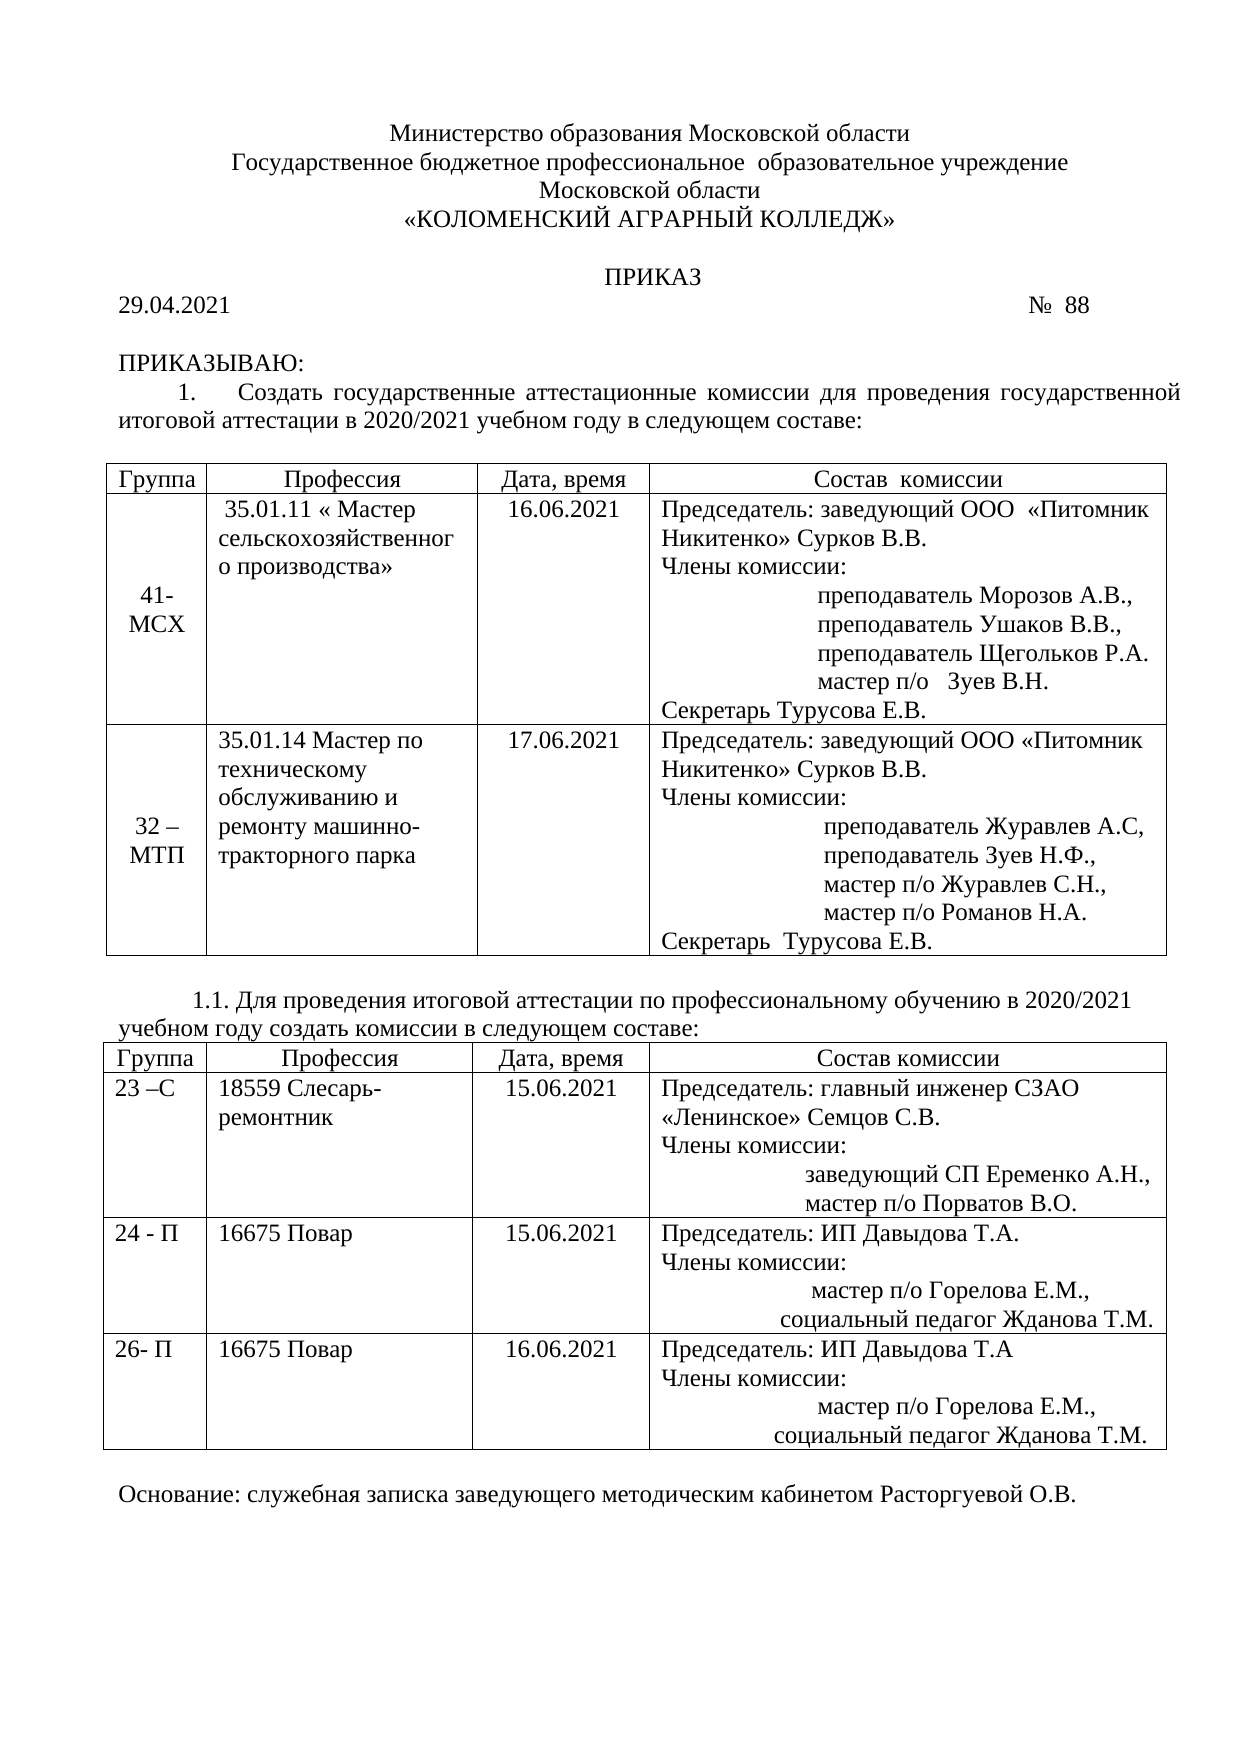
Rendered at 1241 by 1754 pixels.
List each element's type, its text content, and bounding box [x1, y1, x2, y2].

table_cell 24 - П [104, 1218, 206, 1333]
table_header Состав комиссии [650, 1043, 1166, 1072]
table_header Профессия [207, 1043, 472, 1072]
subtitle Министерство образования Московской области [118, 118, 1181, 147]
text «КОЛОМЕНСКИЙ АГРАРНЫЙ КОЛЛЕДЖ» [118, 204, 1181, 233]
subtitle ПРИКАЗ [118, 262, 1181, 291]
table_cell Председатель: главный инженер СЗАО «Ленинское» Семцов С.В. Члены комиссии: заведующий СП Еременко А.Н., мастер п/о Порватов В.О. [650, 1073, 1166, 1217]
table_cell 35.01.14 Мастер по техническому обслуживанию и ремонту машинно-тракторного парка [207, 725, 477, 955]
table_header Группа [107, 464, 206, 493]
table_cell Председатель: ИП Давыдова Т.А Члены комиссии: мастер п/о Горелова Е.М., социальный педагог Жданова Т.М. [650, 1334, 1166, 1449]
text 29.04.2021 № 88 [118, 291, 1181, 319]
table_cell 16675 Повар [207, 1218, 472, 1333]
table_header Состав комиссии [650, 464, 1166, 493]
text ПРИКАЗЫВАЮ: [118, 348, 1181, 377]
table_cell Председатель: заведующий ООО «Питомник Никитенко» Сурков В.В. Члены комиссии: преподаватель Морозов А.В., преподаватель Ушаков В.В., преподаватель Щегольков Р.А. мастер п/о Зуев В.Н. Секретарь Турусова Е.В. [650, 494, 1166, 724]
table_cell 26- П [104, 1334, 206, 1449]
table_cell 16.06.2021 [478, 494, 649, 724]
subtitle Государственное бюджетное профессиональное образовательное учреждение [118, 147, 1181, 176]
table_cell 17.06.2021 [478, 725, 649, 955]
table_header Дата, время [478, 464, 649, 493]
table_header Дата, время [473, 1043, 649, 1072]
table_cell 16675 Повар [207, 1334, 472, 1449]
table_header Профессия [207, 464, 477, 493]
table_cell Председатель: ИП Давыдова Т.А. Члены комиссии: мастер п/о Горелова Е.М., социальный педагог Жданова Т.М. [650, 1218, 1166, 1333]
list Основание: служебная записка заведующего методическим кабинетом Расторгуевой О.В. [118, 1479, 1181, 1507]
text 1.1. Для проведения итоговой аттестации по профессиональному обучению в 2020/2021 учебном году создать комиссии в следующем составе: [118, 985, 1181, 1042]
table_cell 15.06.2021 [473, 1073, 649, 1217]
table_cell 18559 Слесарь-ремонтник [207, 1073, 472, 1217]
table_cell 16.06.2021 [473, 1334, 649, 1449]
subtitle Московской области [118, 176, 1181, 204]
table_cell 32 – МТП [107, 725, 206, 955]
table_cell 41- МСХ [107, 494, 206, 724]
table_header Группа [104, 1043, 206, 1072]
table_cell 15.06.2021 [473, 1218, 649, 1333]
table_cell 23 –С [104, 1073, 206, 1217]
table_cell Председатель: заведующий ООО «Питомник Никитенко» Сурков В.В. Члены комиссии: преподаватель Журавлев А.С, преподаватель Зуев Н.Ф., мастер п/о Журавлев С.Н., мастер п/о Романов Н.А. Секретарь Турусова Е.В. [650, 725, 1166, 955]
list Создать государственные аттестационные комиссии для проведения государственной итоговой аттестации в 2020/2021 учебном году в следующем составе: [118, 377, 1181, 434]
table_cell 35.01.11 « Мастер сельскохозяйственного производства» [207, 494, 477, 724]
